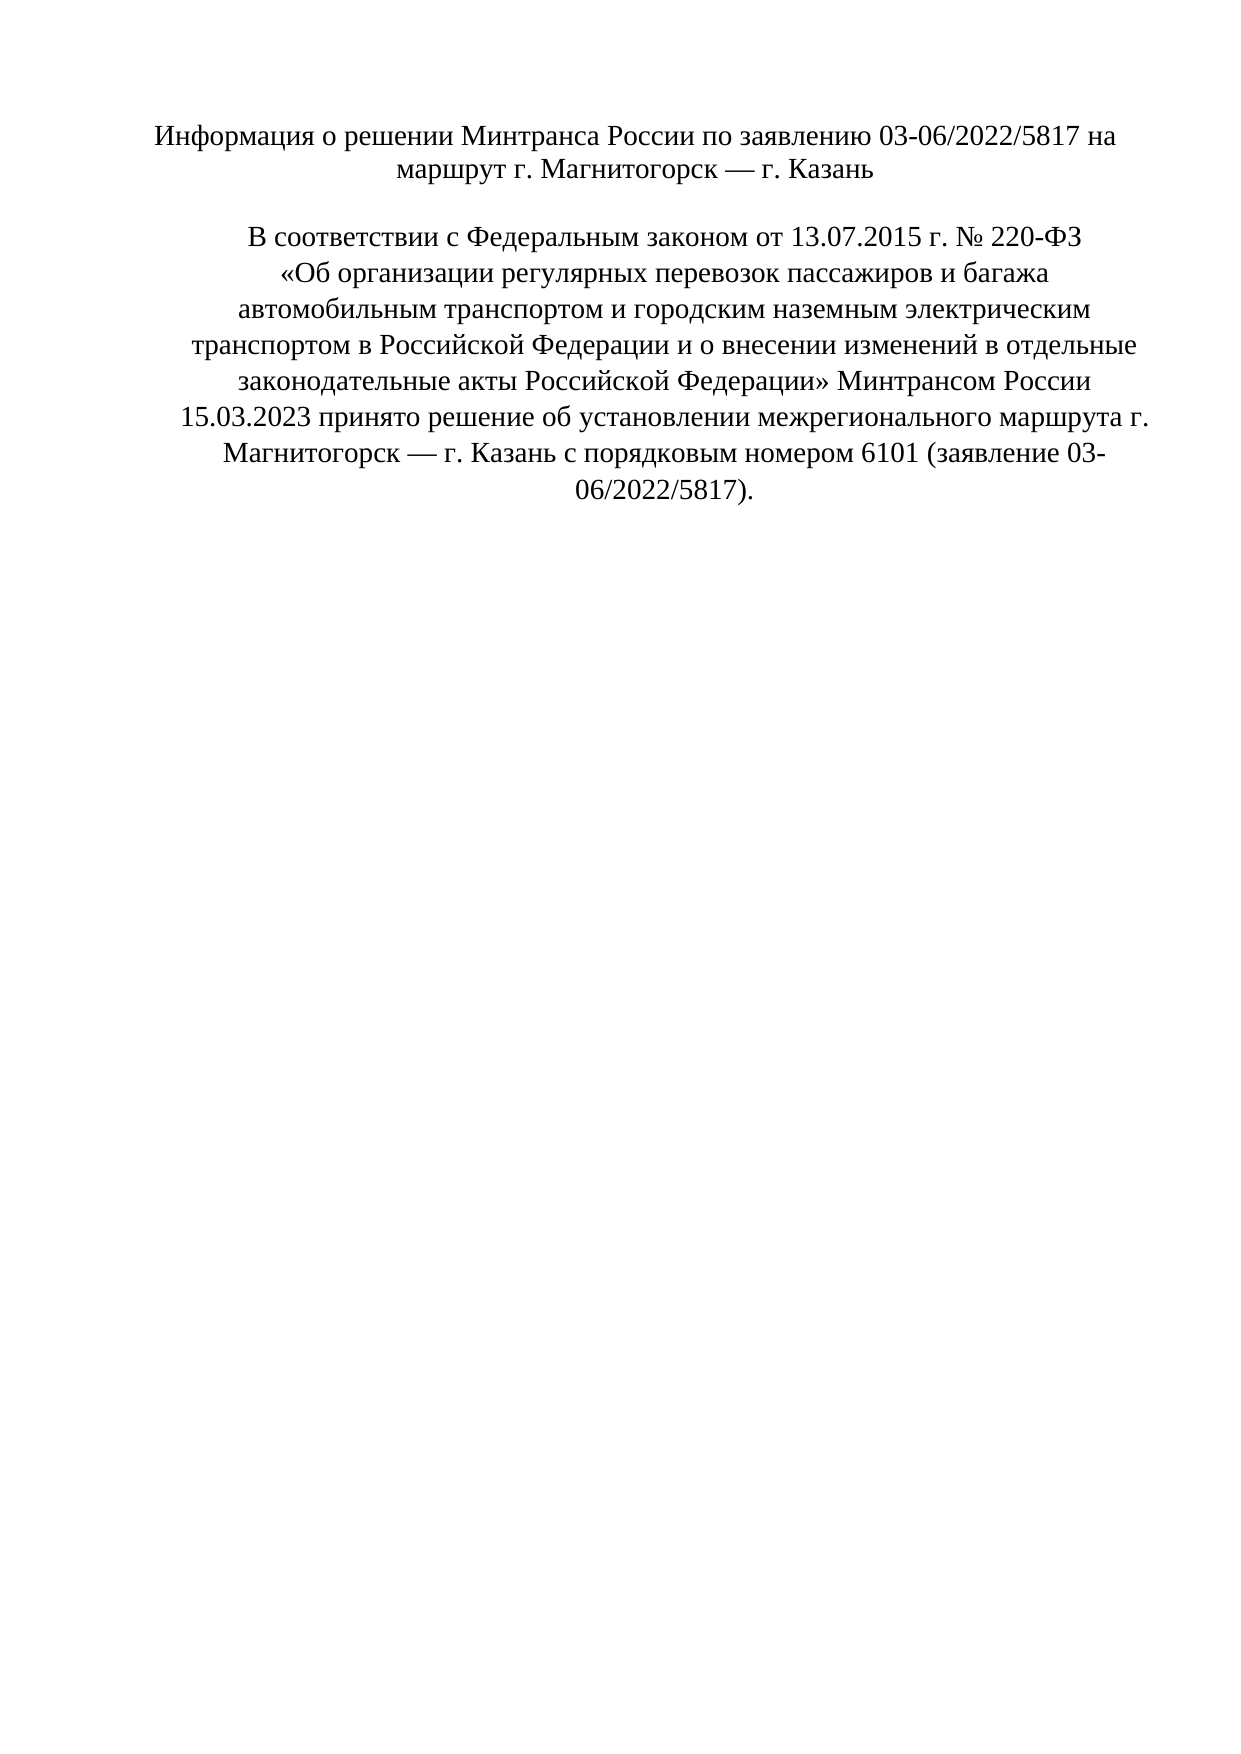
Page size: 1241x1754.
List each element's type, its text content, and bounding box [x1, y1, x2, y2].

text В соответствии с Федеральным законом от 13.07.2015 г. № 220-ФЗ «Об организации регулярных перевозок пассажиров и багажа автомобильным транспортом и городским наземным электрическим транспортом в Российской Федерации и о внесении изменений в отдельные законодательные акты Российской Федерации» Минтрансом России 15.03.2023 принято решение об установлении межрегионального маршрута г. Магнитогорск — г. Казань с порядковым номером 6101 (заявление 03-06/2022/5817). [177, 219, 1152, 505]
text Информация о решении Минтранса России по заявлению 03-06/2022/5817 на маршрут г. Магнитогорск — г. Казань [118, 118, 1152, 185]
